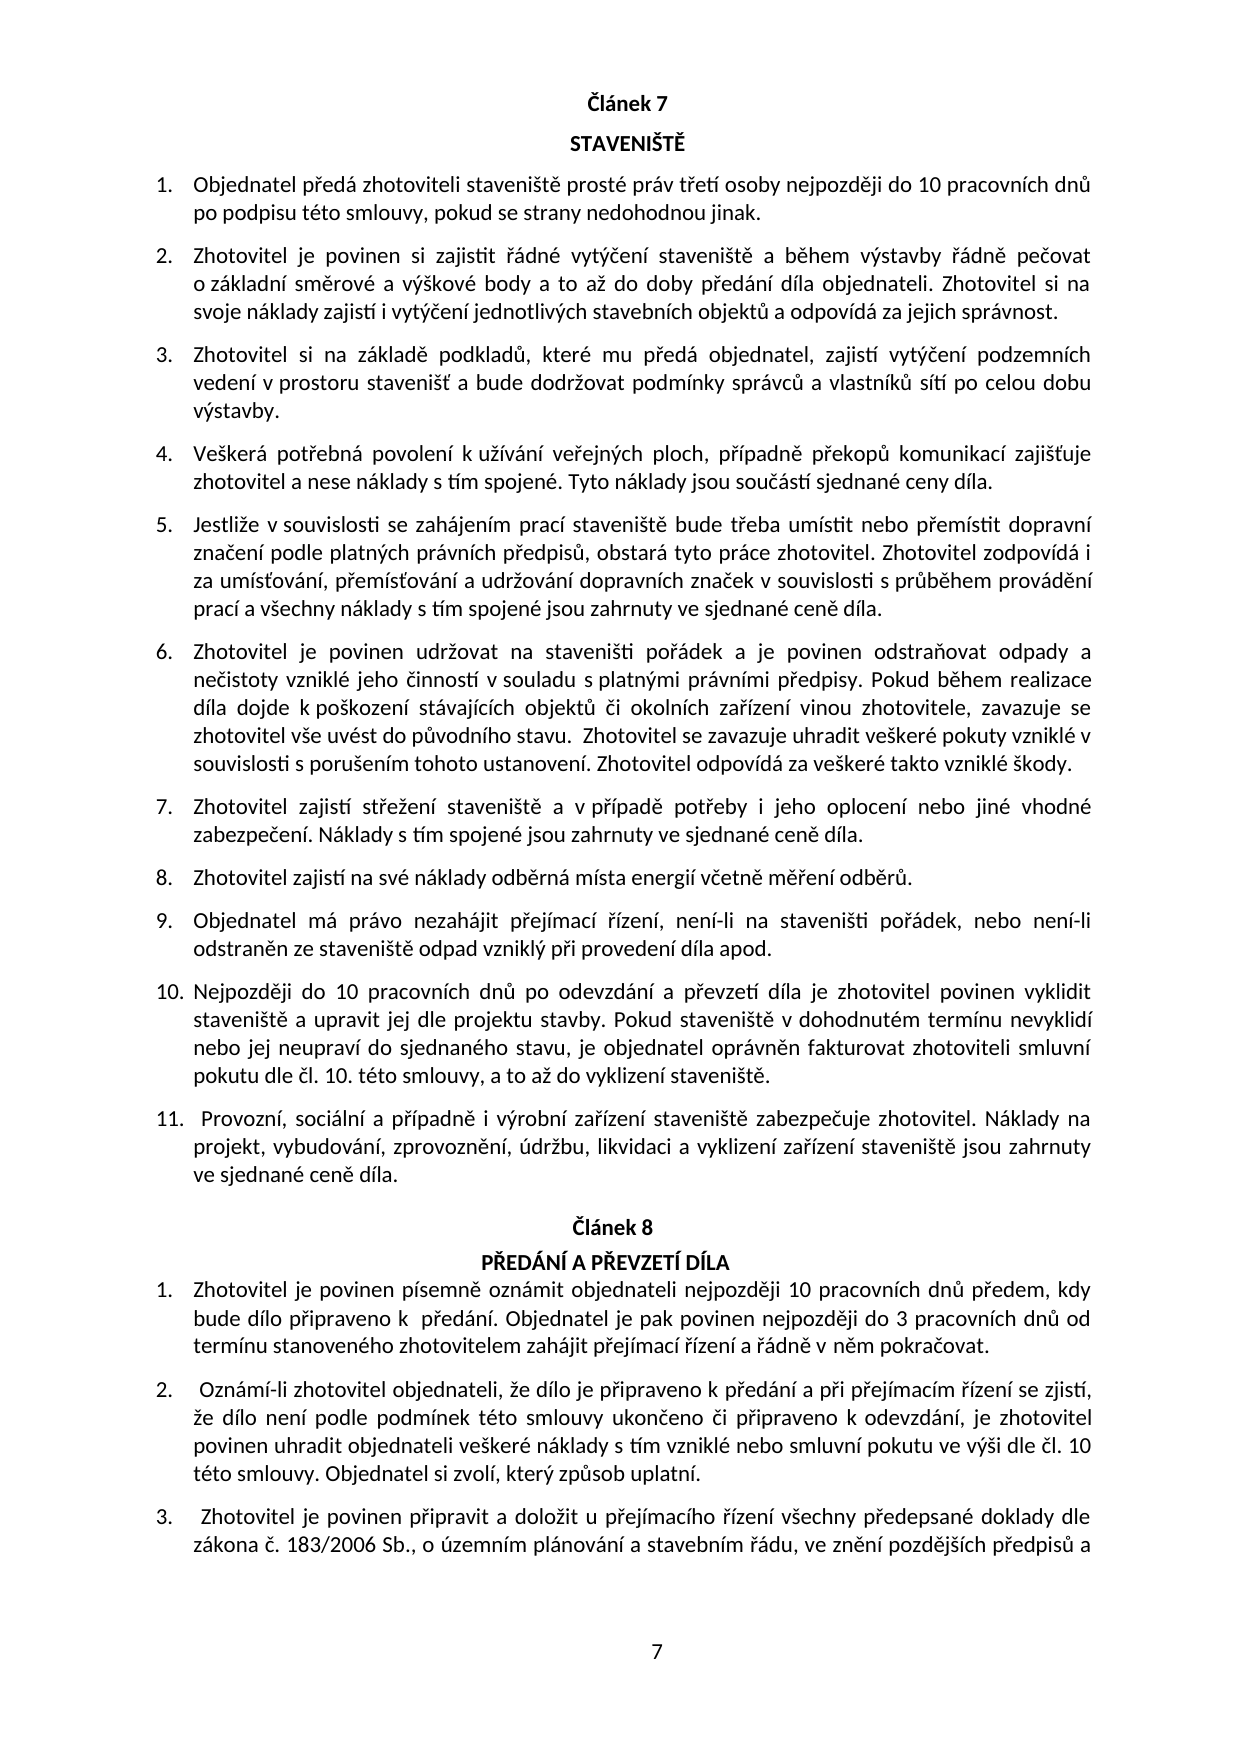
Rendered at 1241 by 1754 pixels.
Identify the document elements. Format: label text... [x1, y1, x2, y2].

text Staveniště [162, 129, 1093, 157]
list Oznámí-li zhotovitel objednateli, že dílo je připraveno k předání a při přejímacím řízení se zjistí, že dílo není podle podmínek této smlouvy ukončeno či připraveno k odevzdání, je zhotovitel povinen uhradit objednateli veškeré náklady s tím vzniklé nebo smluvní pokutu ve výši dle čl. 10 této smlouvy. Objednatel si zvolí, který způsob uplatní. [156, 1375, 1093, 1487]
list Zhotovitel zajistí střežení staveniště a v případě potřeby i jeho oplocení nebo jiné vhodné zabezpečení. Náklady s tím spojené jsou zahrnuty ve sjednané ceně díla. [156, 792, 1093, 848]
list Jestliže v souvislosti se zahájením prací staveniště bude třeba umístit nebo přemístit dopravní značení podle platných právních předpisů, obstará tyto práce zhotovitel. Zhotovitel zodpovídá i za umísťování, přemísťování a udržování dopravních značek v souvislosti s průběhem provádění prací a všechny náklady s tím spojené jsou zahrnuty ve sjednané ceně díla. [156, 510, 1093, 622]
list Veškerá potřebná povolení k užívání veřejných ploch, případně překopů komunikací zajišťuje zhotovitel a nese náklady s tím spojené. Tyto náklady jsou součástí sjednané ceny díla. [156, 439, 1093, 495]
list Zhotovitel je povinen si zajistit řádné vytýčení staveniště a během výstavby řádně pečovat o základní směrové a výškové body a to až do doby předání díla objednateli. Zhotovitel si na svoje náklady zajistí i vytýčení jednotlivých stavebních objektů a odpovídá za jejich správnost. [156, 241, 1093, 325]
list Zhotovitel zajistí na své náklady odběrná místa energií včetně měření odběrů. [156, 863, 1093, 891]
subtitle Článek 8 [133, 1213, 1093, 1241]
list Zhotovitel je povinen udržovat na staveništi pořádek a je povinen odstraňovat odpady a nečistoty vzniklé jeho činností v souladu s platnými právními předpisy. Pokud během realizace díla dojde k poškození stávajících objektů či okolních zařízení vinou zhotovitele, zavazuje se zhotovitel vše uvést do původního stavu. Zhotovitel se zavazuje uhradit veškeré pokuty vzniklé v souvislosti s porušením tohoto ustanovení. Zhotovitel odpovídá za veškeré takto vzniklé škody. [156, 637, 1093, 777]
subtitle Článek 7 [162, 89, 1093, 117]
list Nejpozději do 10 pracovních dnů po odevzdání a převzetí díla je zhotovitel povinen vyklidit staveniště a upravit jej dle projektu stavby. Pokud staveniště v dohodnutém termínu nevyklidí nebo jej neupraví do sjednaného stavu, je objednatel oprávněn fakturovat zhotoviteli smluvní pokutu dle čl. 10. této smlouvy, a to až do vyklizení staveniště. [156, 977, 1093, 1089]
list Objednatel má právo nezahájit přejímací řízení, není-li na staveništi pořádek, nebo není-li odstraněn ze staveniště odpad vzniklý při provedení díla apod. [156, 906, 1093, 962]
list Zhotovitel si na základě podkladů, které mu předá objednatel, zajistí vytýčení podzemních vedení v prostoru stavenišť a bude dodržovat podmínky správců a vlastníků sítí po celou dobu výstavby. [156, 340, 1093, 424]
list Objednatel předá zhotoviteli staveniště prosté práv třetí osoby nejpozději do 10 pracovních dnů po podpisu této smlouvy, pokud se strany nedohodnou jinak. [156, 170, 1093, 226]
list Provozní, sociální a případně i výrobní zařízení staveniště zabezpečuje zhotovitel. Náklady na projekt, vybudování, zprovoznění, údržbu, likvidaci a vyklizení zařízení staveniště jsou zahrnuty ve sjednané ceně díla. [156, 1104, 1093, 1188]
text Předání a převzetí díla [118, 1248, 1093, 1276]
list Zhotovitel je povinen písemně oznámit objednateli nejpozději 10 pracovních dnů předem, kdy bude dílo připraveno k předání. Objednatel je pak povinen nejpozději do 3 pracovních dnů od termínu stanoveného zhotovitelem zahájit přejímací řízení a řádně v něm pokračovat. [156, 1276, 1093, 1360]
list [156, 1502, 1093, 1558]
